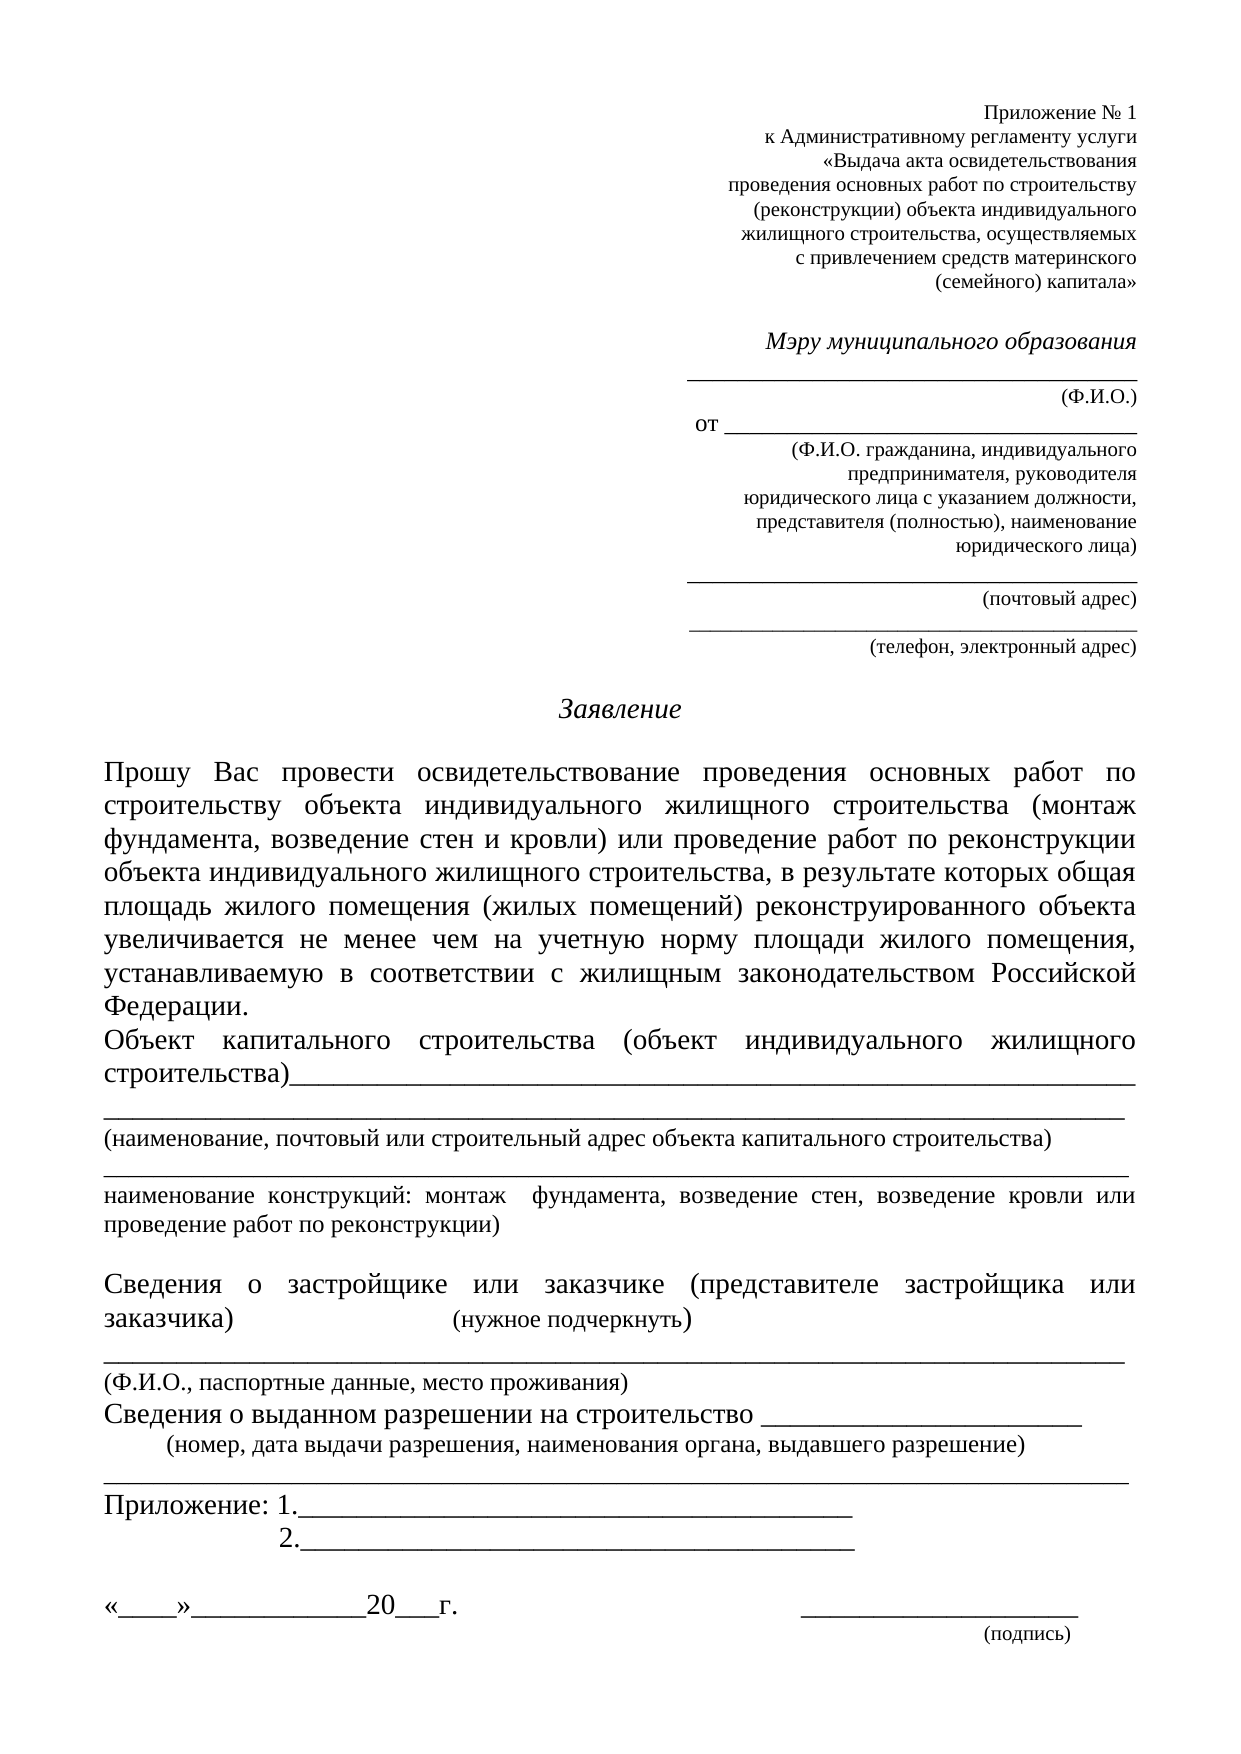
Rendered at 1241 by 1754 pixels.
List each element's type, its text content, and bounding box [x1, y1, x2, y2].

text «____»____________20___г. ___________________ [103, 1587, 1137, 1621]
text Мэру муниципального образования [532, 326, 1137, 355]
text к Административному регламенту услуги [29, 124, 1137, 148]
text с привлечением средств материнского [29, 244, 1137, 269]
text (Ф.И.О., паспортные данные, место проживания) [103, 1367, 1137, 1396]
text от _________________________________ [532, 408, 1137, 437]
text Приложение: 1.______________________________________ [103, 1487, 1137, 1520]
text представителя (полностью), наименование [532, 509, 1137, 533]
text Приложение № 1 [650, 100, 1137, 124]
text (почтовый адрес) [532, 586, 1137, 610]
text жилищного строительства, осуществляемых [29, 221, 1137, 244]
text __________________________________________________________________________________ [103, 1151, 1137, 1180]
text 2.______________________________________ [103, 1520, 1137, 1554]
text ______________________________________________________________________ [103, 1333, 1137, 1367]
text ______________________________________________________________________ [103, 1089, 1137, 1123]
text Сведения о застройщике или заказчике (представителе застройщика или заказчика) (нужное подчеркнуть) [103, 1266, 1137, 1333]
text юридического лица) [532, 533, 1137, 557]
text (номер, дата выдачи разрешения, наименования органа, выдавшего разрешение) [103, 1429, 1137, 1458]
text ____________________________________ [532, 557, 1137, 586]
text Заявление [103, 691, 1137, 725]
text Прошу Вас провести освидетельствование проведения основных работ по строительству объекта индивидуального жилищного строительства (монтаж фундамента, возведение стен и кровли) или проведение работ по реконструкции объекта индивидуального жилищного строительства, в результате которых общая площадь жилого помещения (жилых помещений) реконструированного объекта увеличивается не менее чем на учетную норму площади жилого помещения, устанавливаемую в соответствии с жилищным законодательством Российской Федерации. [103, 754, 1137, 1022]
text «Выдача акта освидетельствования [29, 148, 1137, 172]
text (Ф.И.О.) [532, 384, 1137, 408]
text (Ф.И.О. гражданина, индивидуального [532, 437, 1137, 461]
text ____________________________________ [532, 355, 1137, 384]
text (телефон, электронный адрес) [532, 634, 1137, 658]
text (семейного) капитала» [29, 269, 1137, 293]
text предпринимателя, руководителя [532, 461, 1137, 485]
text Объект капитального строительства (объект индивидуального жилищного строительства)__________________________________________________________ [103, 1022, 1137, 1089]
text Сведения о выданном разрешении на строительство ______________________ [103, 1396, 1137, 1429]
text наименование конструкций: монтаж фундамента, возведение стен, возведение кровли или проведение работ по реконструкции) [103, 1180, 1137, 1238]
text ___________________________________________ [532, 610, 1137, 634]
text проведения основных работ по строительству [29, 172, 1137, 196]
text (наименование, почтовый или строительный адрес объекта капитального строительства) [103, 1123, 1137, 1151]
text __________________________________________________________________________________ [103, 1458, 1137, 1487]
text (подпись) [103, 1621, 1137, 1645]
text (реконструкции) объекта индивидуального [29, 196, 1137, 221]
text юридического лица с указанием должности, [532, 485, 1137, 509]
